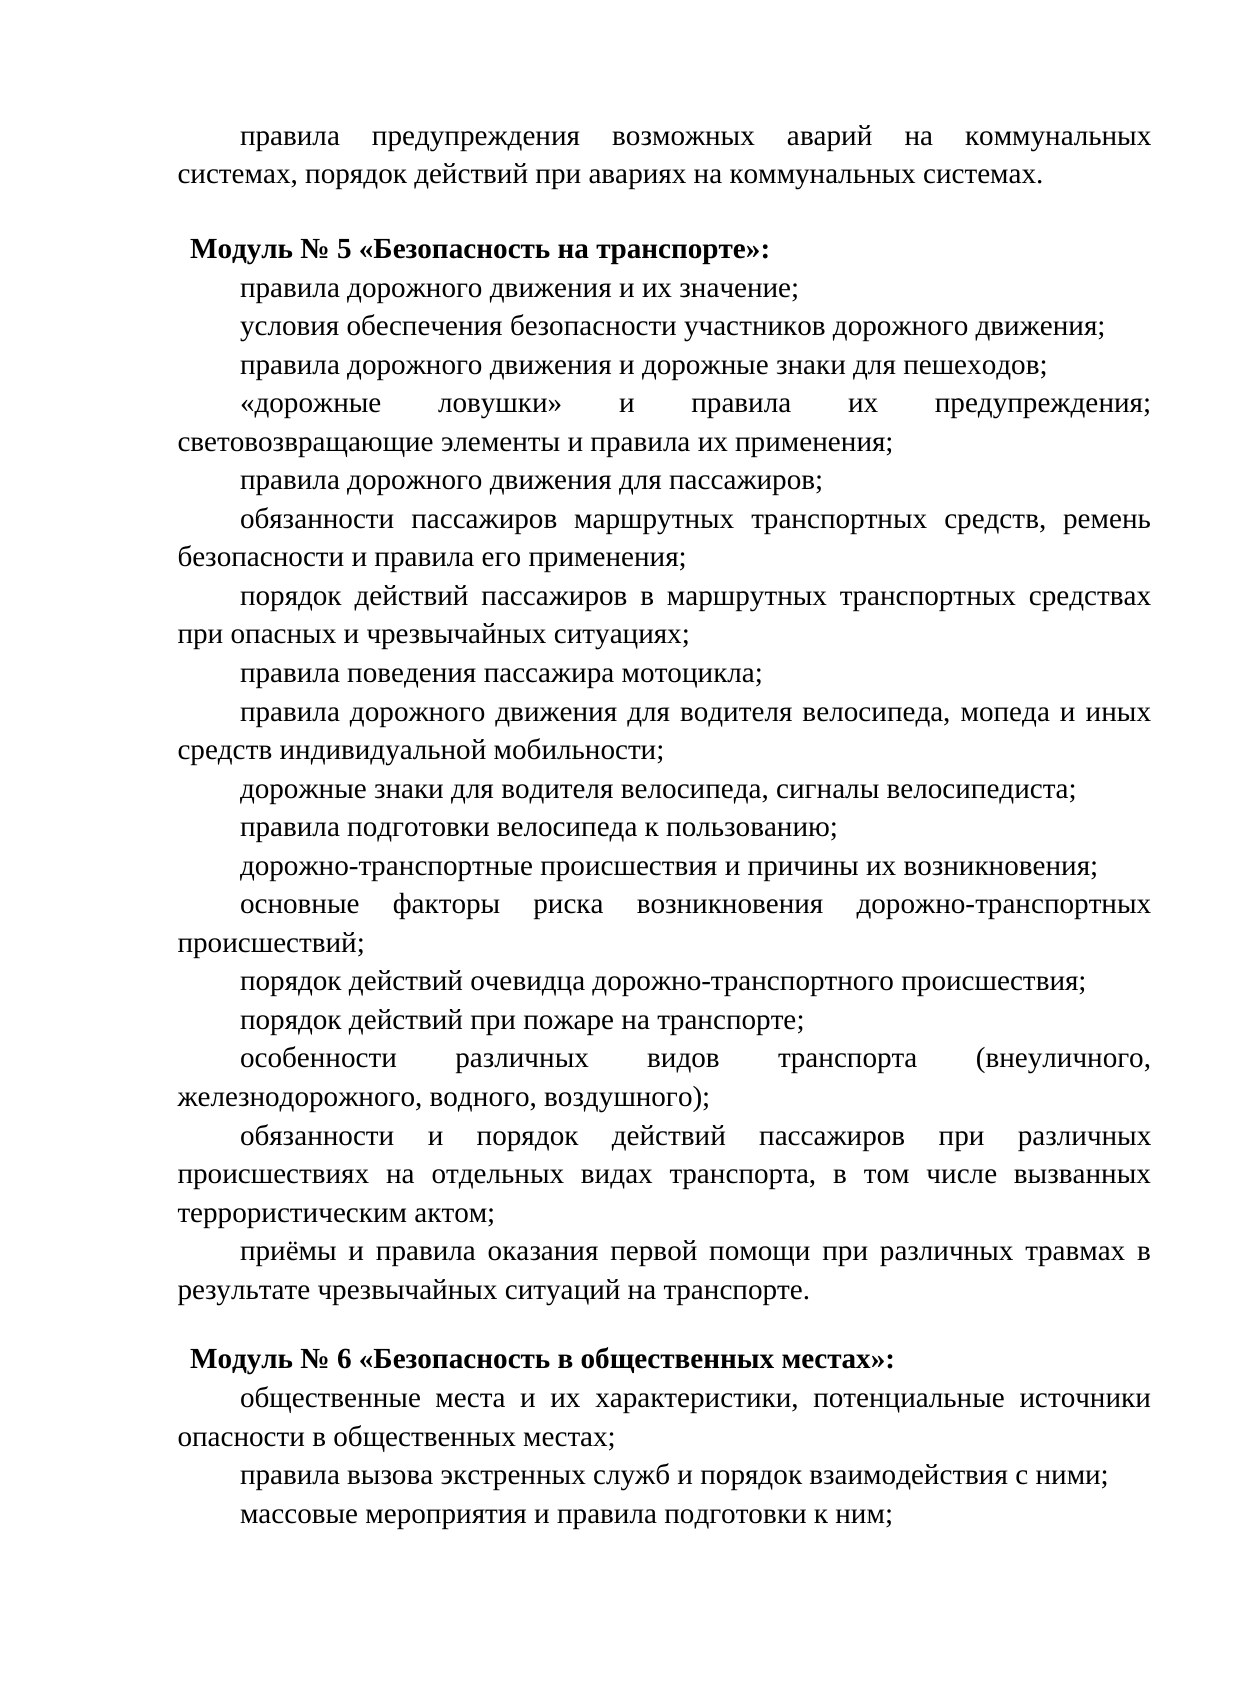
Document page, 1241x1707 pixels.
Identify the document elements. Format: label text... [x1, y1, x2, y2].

text правила дорожного движения и дорожные знаки для пешеходов; [177, 347, 1152, 380]
text Модуль № 6 «Безопасность в общественных местах»: [190, 1342, 1152, 1375]
text обязанности и порядок действий пассажиров при различных происшествиях на отдельных видах транспорта, в том числе вызванных террористическим актом; [177, 1118, 1152, 1228]
text правила вызова экстренных служб и порядок взаимодействия с ними; [177, 1457, 1152, 1491]
text «дорожные ловушки» и правила их предупреждения; световозвращающие элементы и правила их применения; [177, 385, 1152, 457]
text порядок действий очевидца дорожно-транспортного происшествия; [177, 963, 1152, 997]
text условия обеспечения безопасности участников дорожного движения; [177, 308, 1152, 342]
text правила поведения пассажира мотоцикла; [177, 655, 1152, 689]
text правила дорожного движения и их значение; [177, 270, 1152, 303]
text дорожно-транспортные происшествия и причины их возникновения; [177, 848, 1152, 881]
text массовые мероприятия и правила подготовки к ним; [177, 1496, 1152, 1529]
text особенности различных видов транспорта (внеуличного, железнодорожного, водного, воздушного); [177, 1041, 1152, 1113]
text правила предупреждения возможных аварий на коммунальных системах, порядок действий при авариях на коммунальных системах. [177, 118, 1152, 190]
text дорожные знаки для водителя велосипеда, сигналы велосипедиста; [177, 771, 1152, 804]
text порядок действий пассажиров в маршрутных транспортных средствах при опасных и чрезвычайных ситуациях; [177, 578, 1152, 650]
text правила дорожного движения для водителя велосипеда, мопеда и иных средств индивидуальной мобильности; [177, 694, 1152, 766]
text обязанности пассажиров маршрутных транспортных средств, ремень безопасности и правила его применения; [177, 501, 1152, 573]
text Модуль № 5 «Безопасность на транспорте»: [190, 231, 1152, 265]
text основные факторы риска возникновения дорожно-транспортных происшествий; [177, 886, 1152, 958]
text общественные места и их характеристики, потенциальные источники опасности в общественных местах; [177, 1380, 1152, 1452]
text правила дорожного движения для пассажиров; [177, 462, 1152, 496]
text правила подготовки велосипеда к пользованию; [177, 809, 1152, 843]
text приёмы и правила оказания первой помощи при различных травмах в результате чрезвычайных ситуаций на транспорте. [177, 1233, 1152, 1305]
text порядок действий при пожаре на транспорте; [177, 1002, 1152, 1036]
